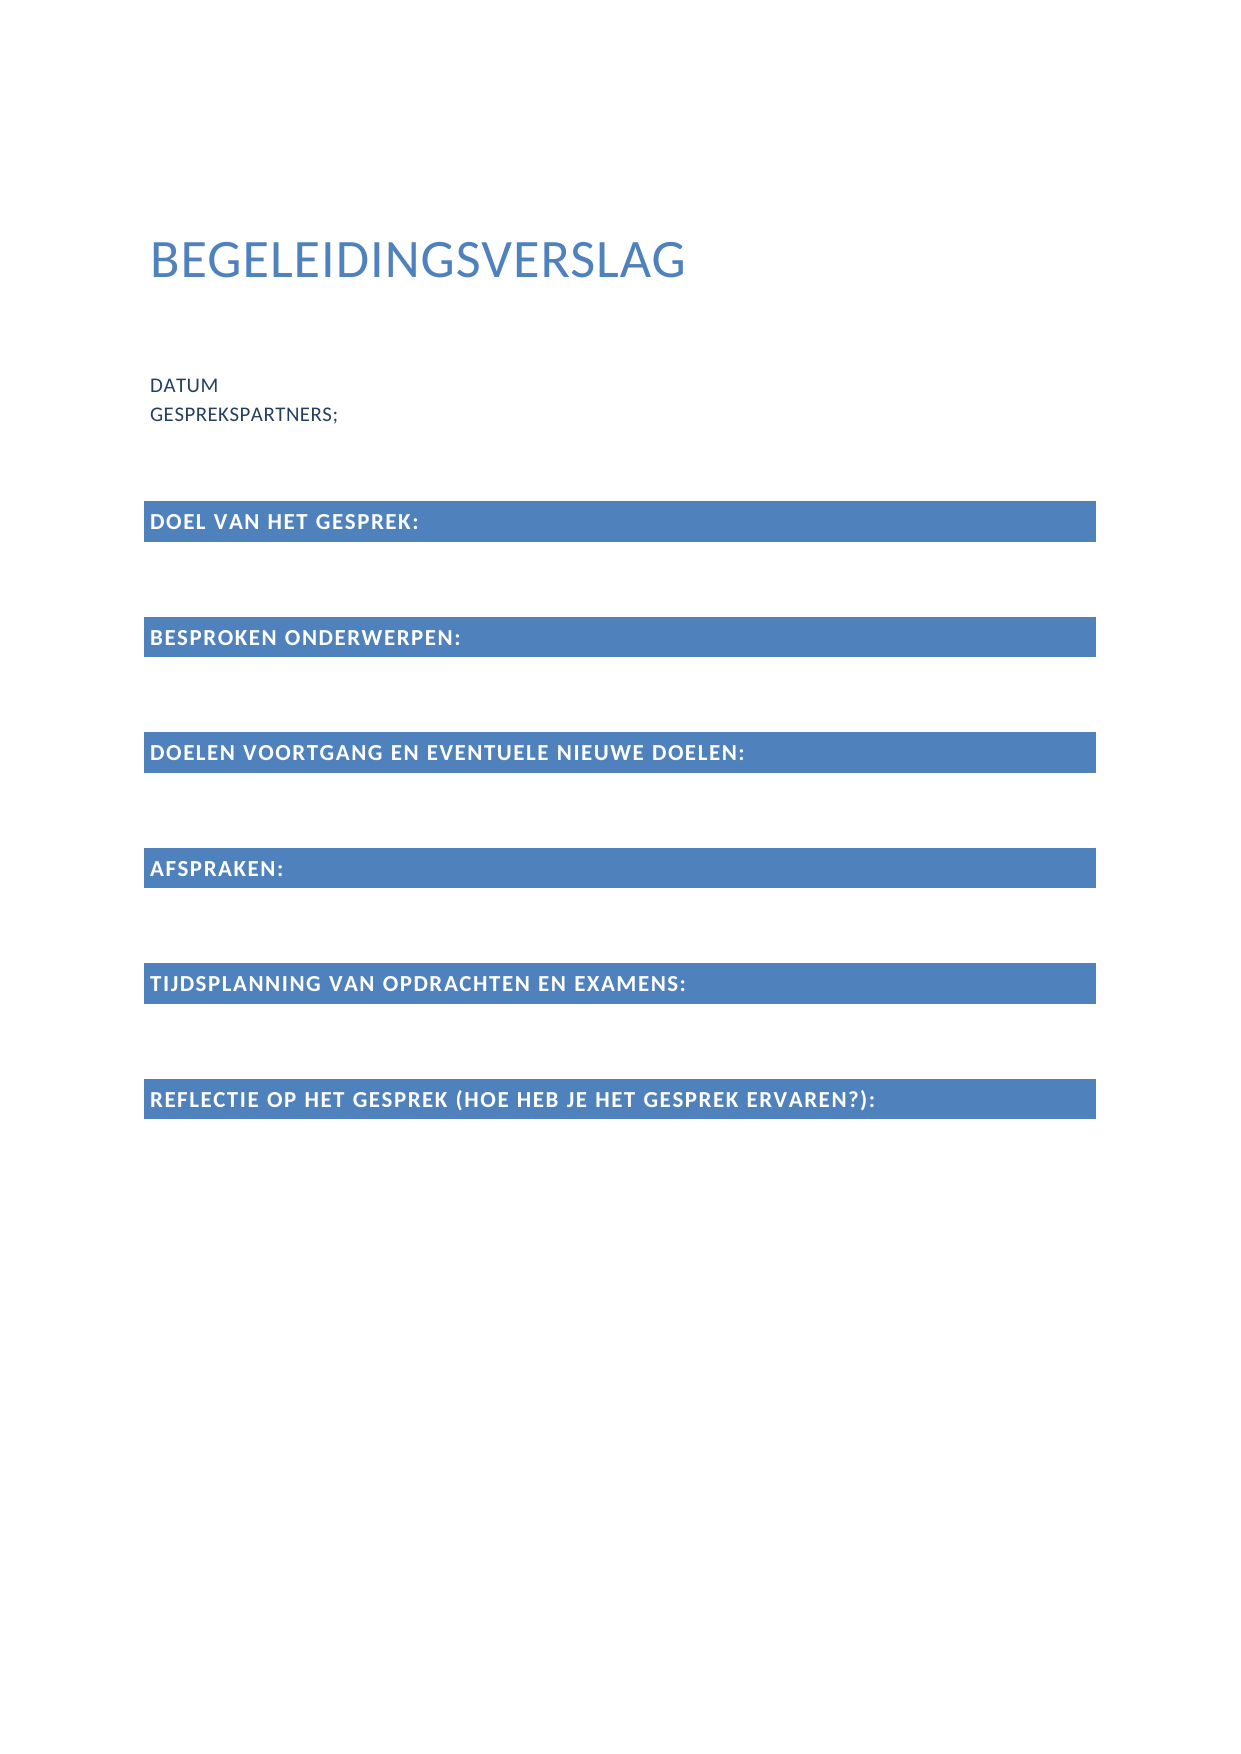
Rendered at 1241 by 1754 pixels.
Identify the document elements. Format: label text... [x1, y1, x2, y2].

subtitle Afspraken: [150, 854, 1090, 882]
title Begeleidingsverslag [150, 225, 1090, 291]
subtitle Doel van het gesprek: [150, 507, 1090, 535]
subtitle doelen voortgang en eventuele nieuwe doelen: [150, 738, 1090, 766]
text Datum Gesprekspartners; [150, 372, 1090, 426]
subtitle Besproken onderwerpen: [150, 623, 1090, 651]
subtitle Reflectie op het gesprek (hoe heb je het gesprek ervaren?): [150, 1085, 1090, 1113]
subtitle Tijdsplanning van opdrachten en examens: [150, 969, 1090, 997]
